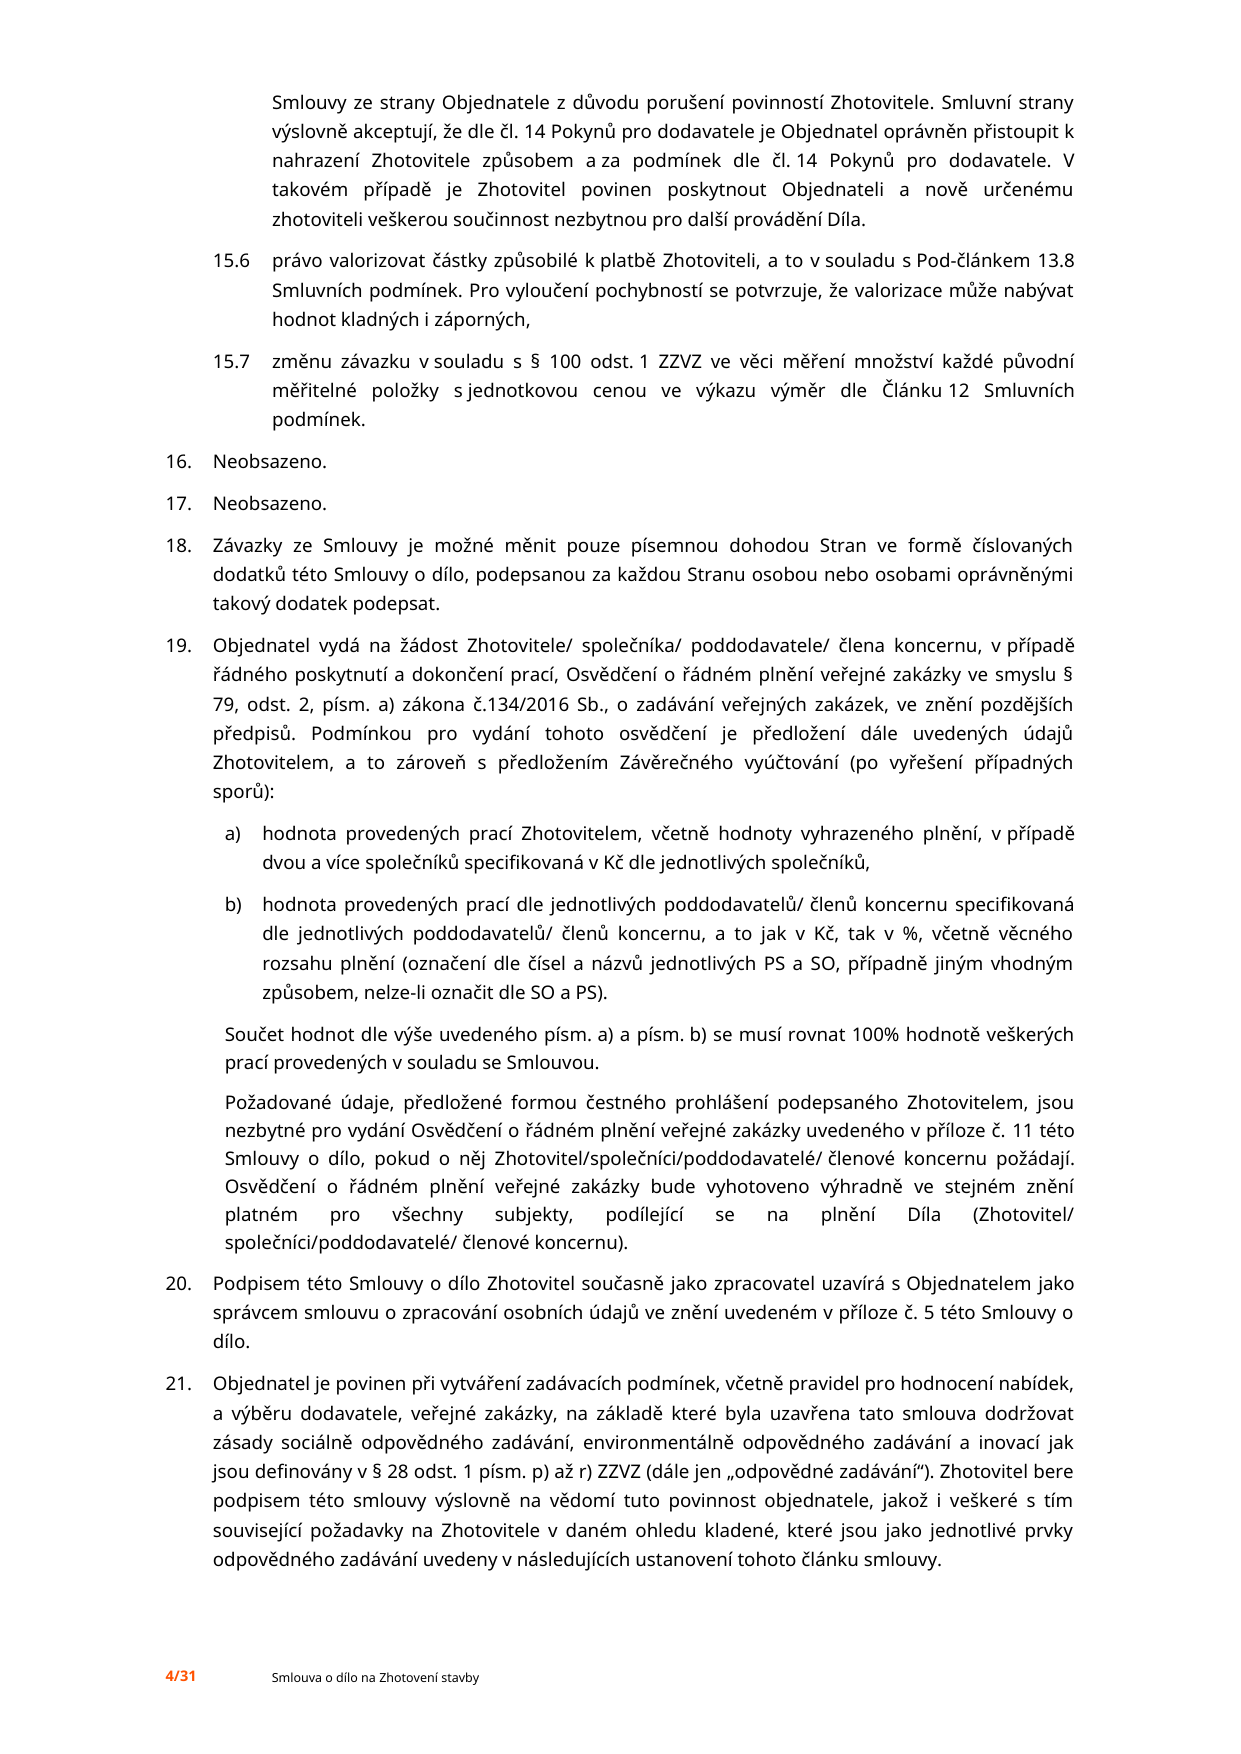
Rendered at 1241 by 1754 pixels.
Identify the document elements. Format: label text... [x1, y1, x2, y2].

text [213, 89, 1075, 232]
text Součet hodnot dle výše uvedeného písm. a) a písm. b) se musí rovnat 100% hodnotě veškerých prací provedených v souladu se Smlouvou. [224, 1021, 1075, 1074]
text hodnota provedených prací Zhotovitelem, včetně hodnoty vyhrazeného plnění, v případě dvou a více společníků specifikovaná v Kč dle jednotlivých společníků, [224, 820, 1075, 875]
text Neobsazeno. [165, 490, 1075, 516]
text změnu závazku v souladu s § 100 odst. 1 ZZVZ ve věci měření množství každé původní měřitelné položky s jednotkovou cenou ve výkazu výměr dle Článku 12 Smluvních podmínek. [213, 348, 1075, 432]
text Závazky ze Smlouvy je možné měnit pouze písemnou dohodou Stran ve formě číslovaných dodatků této Smlouvy o dílo, podepsanou za každou Stranu osobou nebo osobami oprávněnými takový dodatek podepsat. [165, 532, 1075, 616]
text Neobsazeno. [165, 448, 1075, 474]
text Požadované údaje, předložené formou čestného prohlášení podepsaného Zhotovitelem, jsou nezbytné pro vydání Osvědčení o řádném plnění veřejné zakázky uvedeného v příloze č. 11 této Smlouvy o dílo, pokud o něj Zhotovitel/společníci/poddodavatelé/ členové koncernu požádají. Osvědčení o řádném plnění veřejné zakázky bude vyhotoveno výhradně ve stejném znění platném pro všechny subjekty, podílející se na plnění Díla (Zhotovitel/ společníci/poddodavatelé/ členové koncernu). [224, 1089, 1075, 1255]
text Podpisem této Smlouvy o dílo Zhotovitel současně jako zpracovatel uzavírá s Objednatelem jako správcem smlouvu o zpracování osobních údajů ve znění uvedeném v příloze č. 5 této Smlouvy o dílo. [165, 1270, 1075, 1354]
text Objednatel je povinen při vytváření zadávacích podmínek, včetně pravidel pro hodnocení nabídek, a výběru dodavatele, veřejné zakázky, na základě které byla uzavřena tato smlouva dodržovat zásady sociálně odpovědného zadávání, environmentálně odpovědného zadávání a inovací jak jsou definovány v § 28 odst. 1 písm. p) až r) ZZVZ (dále jen „odpovědné zadávání“). Zhotovitel bere podpisem této smlouvy výslovně na vědomí tuto povinnost objednatele, jakož i veškeré s tím související požadavky na Zhotovitele v daném ohledu kladené, které jsou jako jednotlivé prvky odpovědného zadávání uvedeny v následujících ustanovení tohoto článku smlouvy. [165, 1371, 1075, 1572]
text právo valorizovat částky způsobilé k platbě Zhotoviteli, a to v souladu s Pod-článkem 13.8 Smluvních podmínek. Pro vyloučení pochybností se potvrzuje, že valorizace může nabývat hodnot kladných i záporných, [213, 248, 1075, 332]
text hodnota provedených prací dle jednotlivých poddodavatelů/ členů koncernu specifikovaná dle jednotlivých poddodavatelů/ členů koncernu, a to jak v Kč, tak v %, včetně věcného rozsahu plnění (označení dle čísel a názvů jednotlivých PS a SO, případně jiným vhodným způsobem, nelze-li označit dle SO a PS). [224, 891, 1075, 1005]
text Objednatel vydá na žádost Zhotovitele/ společníka/ poddodavatele/ člena koncernu, v případě řádného poskytnutí a dokončení prací, Osvědčení o řádném plnění veřejné zakázky ve smyslu § 79, odst. 2, písm. a) zákona č.134/2016 Sb., o zadávání veřejných zakázek, ve znění pozdějších předpisů. Podmínkou pro vydání tohoto osvědčení je předložení dále uvedených údajů Zhotovitelem, a to zároveň s předložením Závěrečného vyúčtování (po vyřešení případných sporů): [165, 632, 1075, 804]
